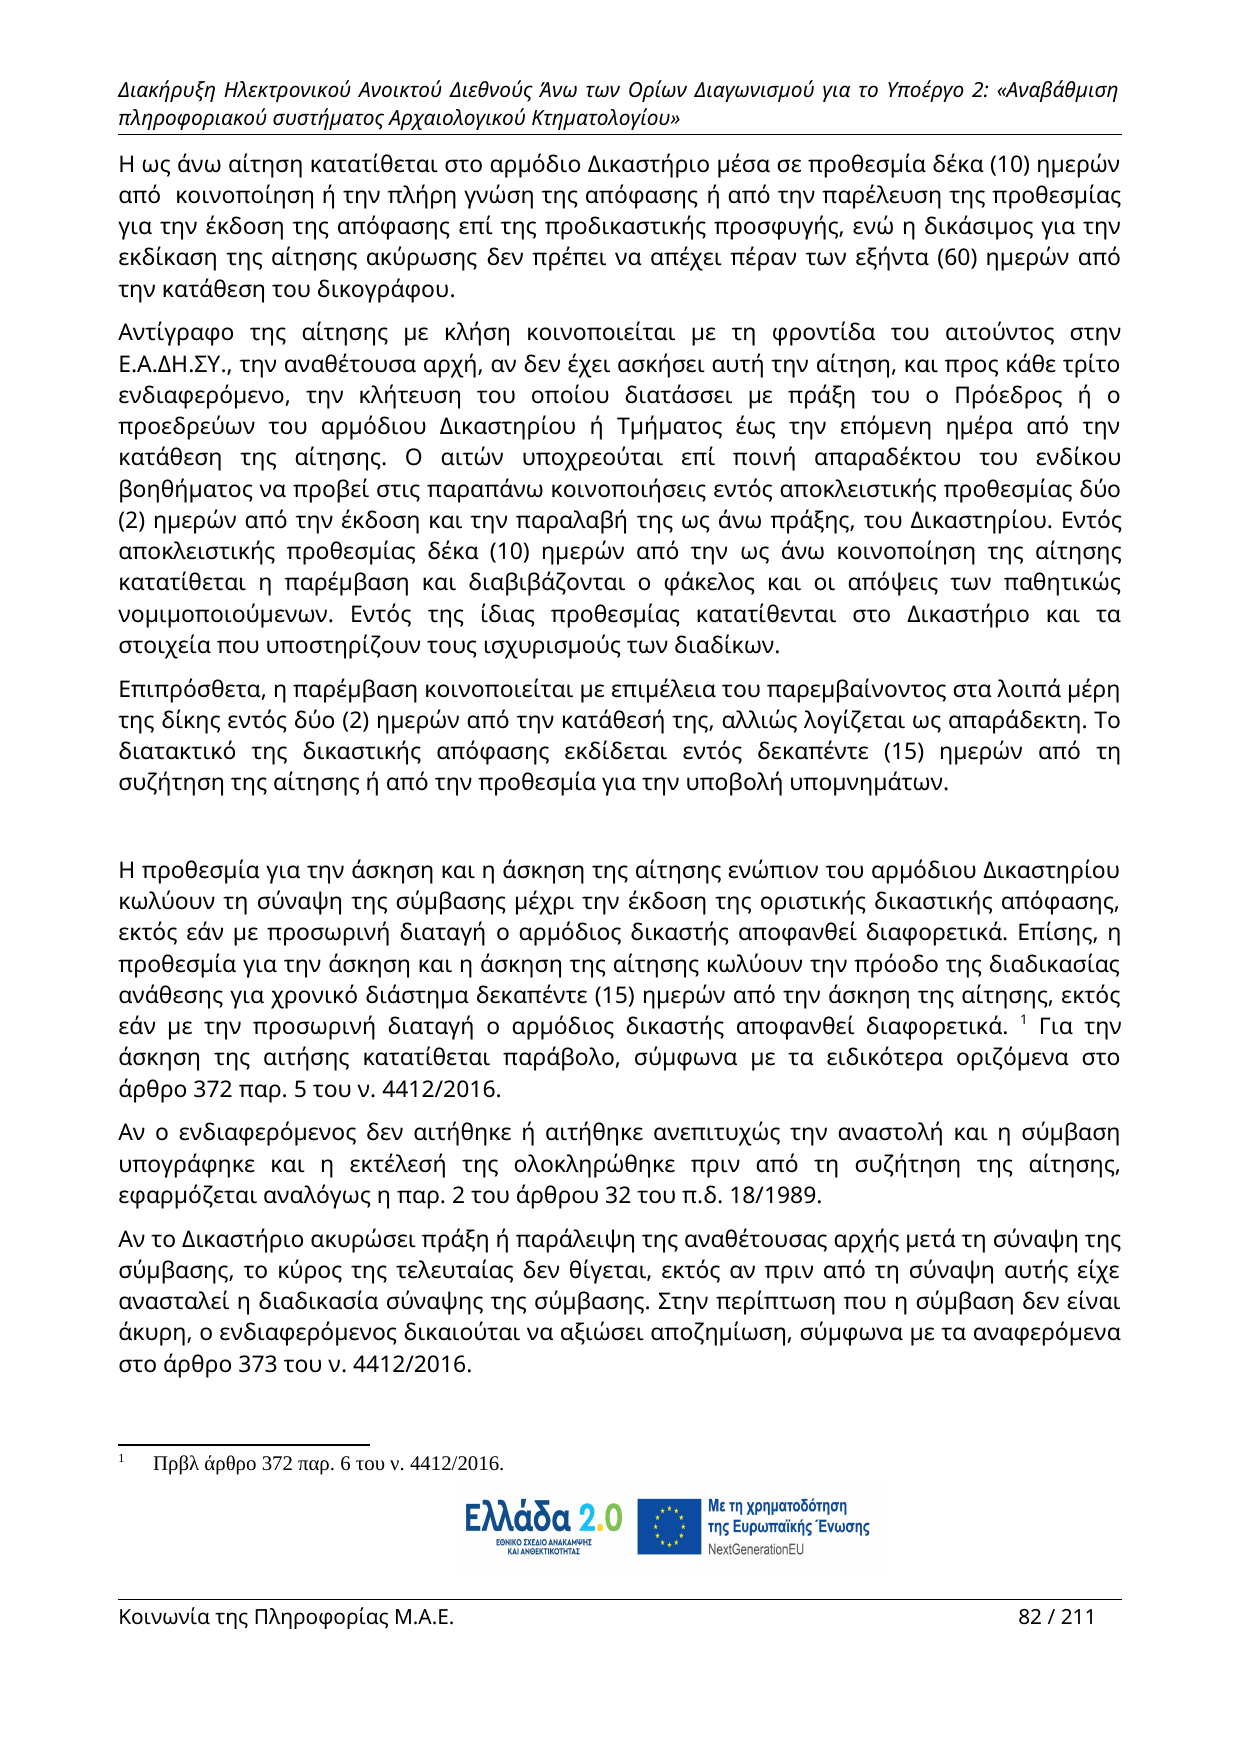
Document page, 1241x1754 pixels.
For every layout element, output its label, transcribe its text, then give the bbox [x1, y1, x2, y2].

text Αντίγραφο της αίτησης με κλήση κοινοποιείται με τη φροντίδα του αιτούντος στην Ε.Α.ΔΗ.ΣΥ., την αναθέτουσα αρχή, αν δεν έχει ασκήσει αυτή την αίτηση, και προς κάθε τρίτο ενδιαφερόμενο, την κλήτευση του οποίου διατάσσει με πράξη του ο Πρόεδρος ή ο προεδρεύων του αρμόδιου Δικαστηρίου ή Τμήματος έως την επόμενη ημέρα από την κατάθεση της αίτησης. Ο αιτών υποχρεούται επί ποινή απαραδέκτου του ενδίκου βοηθήματος να προβεί στις παραπάνω κοινοποιήσεις εντός αποκλειστικής προθεσμίας δύο (2) ημερών από την έκδοση και την παραλαβή της ως άνω πράξης, του Δικαστηρίου. Εντός αποκλειστικής προθεσμίας δέκα (10) ημερών από την ως άνω κοινοποίηση της αίτησης κατατίθεται η παρέμβαση και διαβιβάζονται ο φάκελος και οι απόψεις των παθητικώς νομιμοποιούμενων. Εντός της ίδιας προθεσμίας κατατίθενται στο Δικαστήριο και τα στοιχεία που υποστηρίζουν τους ισχυρισμούς των διαδίκων. [118, 316, 1122, 660]
text Αν ο ενδιαφερόμενος δεν αιτήθηκε ή αιτήθηκε ανεπιτυχώς την αναστολή και η σύμβαση υπογράφηκε και η εκτέλεσή της ολοκληρώθηκε πριν από τη συζήτηση της αίτησης, εφαρμόζεται αναλόγως η παρ. 2 του άρθρου 32 του π.δ. 18/1989. [118, 1116, 1122, 1210]
text Αν το Δικαστήριο ακυρώσει πράξη ή παράλειψη της αναθέτουσας αρχής μετά τη σύναψη της σύμβασης, το κύρος της τελευταίας δεν θίγεται, εκτός αν πριν από τη σύναψη αυτής είχε ανασταλεί η διαδικασία σύναψης της σύμβασης. Στην περίπτωση που η σύμβαση δεν είναι άκυρη, ο ενδιαφερόμενος δικαιούται να αξιώσει αποζημίωση, σύμφωνα με τα αναφερόμενα στο άρθρο 373 του ν. 4412/2016. [118, 1222, 1122, 1379]
text Επιπρόσθετα, η παρέμβαση κοινοποιείται με επιμέλεια του παρεμβαίνοντος στα λοιπά μέρη της δίκης εντός δύο (2) ημερών από την κατάθεσή της, αλλιώς λογίζεται ως απαράδεκτη. Το διατακτικό της δικαστικής απόφασης εκδίδεται εντός δεκαπέντε (15) ημερών από τη συζήτηση της αίτησης ή από την προθεσμία για την υποβολή υπομνημάτων. [118, 672, 1122, 797]
picture [457, 1479, 885, 1575]
text Η προθεσμία για την άσκηση και η άσκηση της αίτησης ενώπιον του αρμόδιου Δικαστηρίου κωλύουν τη σύναψη της σύμβασης μέχρι την έκδοση της οριστικής δικαστικής απόφασης, εκτός εάν με προσωρινή διαταγή ο αρμόδιος δικαστής αποφανθεί διαφορετικά. Επίσης, η προθεσμία για την άσκηση και η άσκηση της αίτησης κωλύουν την πρόοδο της διαδικασίας ανάθεσης για χρονικό διάστημα δεκαπέντε (15) ημερών από την άσκηση της αίτησης, εκτός εάν με την προσωρινή διαταγή ο αρμόδιος δικαστής αποφανθεί διαφορετικά. Για την άσκηση της αιτήσης κατατίθεται παράβολο, σύμφωνα με τα ειδικότερα οριζόμενα στο άρθρο 372 παρ. 5 του ν. 4412/2016. [118, 854, 1122, 1104]
text Η ως άνω αίτηση κατατίθεται στο αρμόδιο Δικαστήριο μέσα σε προθεσμία δέκα (10) ημερών από κοινοποίηση ή την πλήρη γνώση της απόφασης ή από την παρέλευση της προθεσμίας για την έκδοση της απόφασης επί της προδικαστικής προσφυγής, ενώ η δικάσιμος για την εκδίκαση της αίτησης ακύρωσης δεν πρέπει να απέχει πέραν των εξήντα (60) ημερών από την κατάθεση του δικογράφου. [118, 147, 1122, 304]
